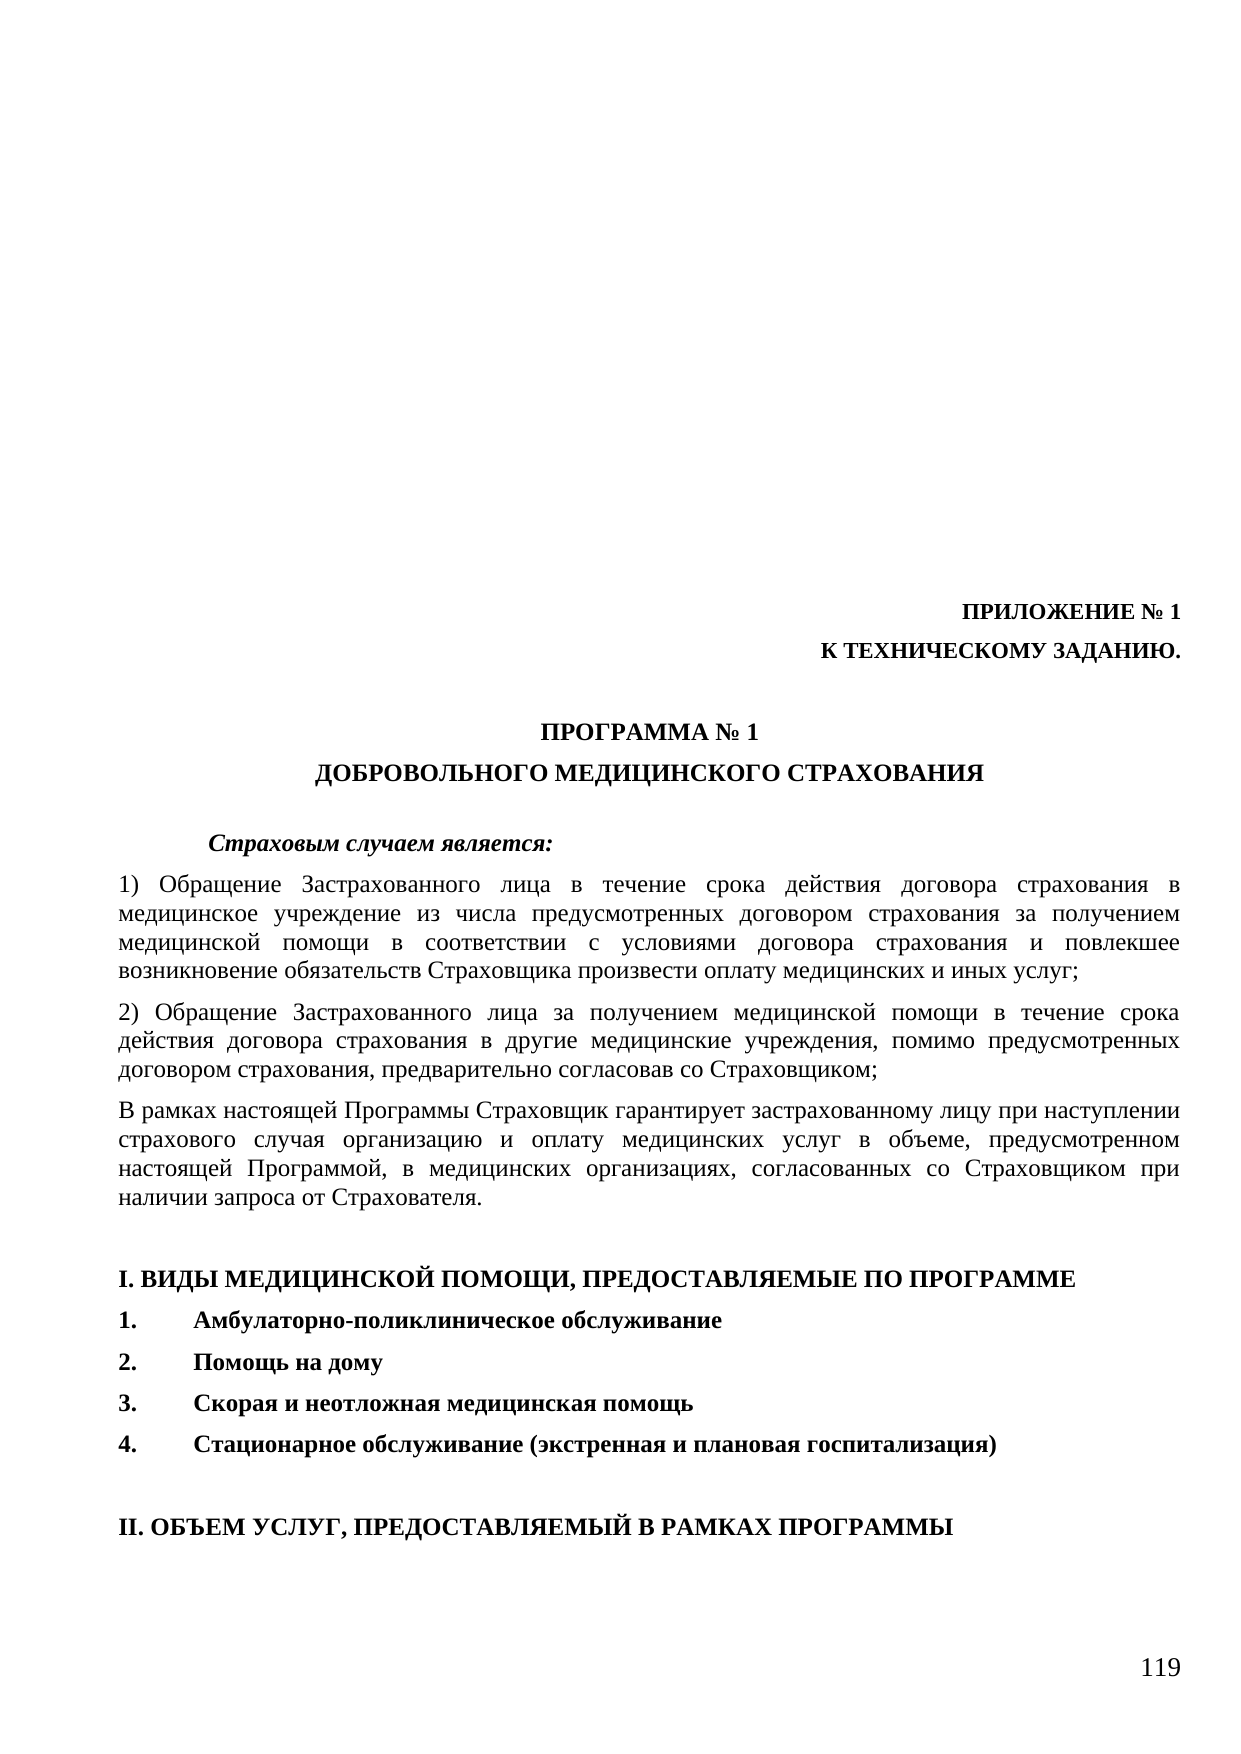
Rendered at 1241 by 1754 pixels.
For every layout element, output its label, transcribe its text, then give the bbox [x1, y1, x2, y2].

text Приложение № 1 [118, 598, 1181, 624]
text I. ВИДЫ МЕДИЦИНСКОЙ ПОМОЩИ, ПРЕДОСТАВЛЯЕМЫЕ ПО ПРОГРАММЕ [118, 1264, 1181, 1293]
list Амбулаторно-поликлиническое обслуживание [118, 1306, 1181, 1334]
text 2) Обращение Застрахованного лица за получением медицинской помощи в течение срока действия договора страхования в другие медицинские учреждения, помимо предусмотренных договором страхования, предварительно согласовав со Страховщиком; [118, 997, 1181, 1083]
text к техническому заданию. [118, 637, 1181, 663]
text II. ОБЪЕМ УСЛУГ, ПРЕДОСТАВЛЯЕМЫЙ В РАМКАХ ПРОГРАММЫ [118, 1512, 1181, 1541]
text добровольного медицинского страхования [118, 758, 1181, 787]
text Программа № 1 [118, 717, 1181, 746]
list Скорая и неотложная медицинская помощь [118, 1388, 1181, 1417]
list Помощь на дому [118, 1347, 1181, 1376]
subtitle Страховым случаем является: [208, 828, 1181, 857]
text В рамках настоящей Программы Страховщик гарантирует застрахованному лицу при наступлении страхового случая организацию и оплату медицинских услуг в объеме, предусмотренном настоящей Программой, в медицинских организациях, согласованных со Страховщиком при наличии запроса от Страхователя. [118, 1096, 1181, 1211]
text 1) Обращение Застрахованного лица в течение срока действия договора страхования в медицинское учреждение из числа предусмотренных договором страхования за получением медицинской помощи в соответствии с условиями договора страхования и повлекшее возникновение обязательств Страховщика произвести оплату медицинских и иных услуг; [118, 869, 1181, 984]
list Стационарное обслуживание (экстренная и плановая госпитализация) [118, 1429, 1181, 1458]
